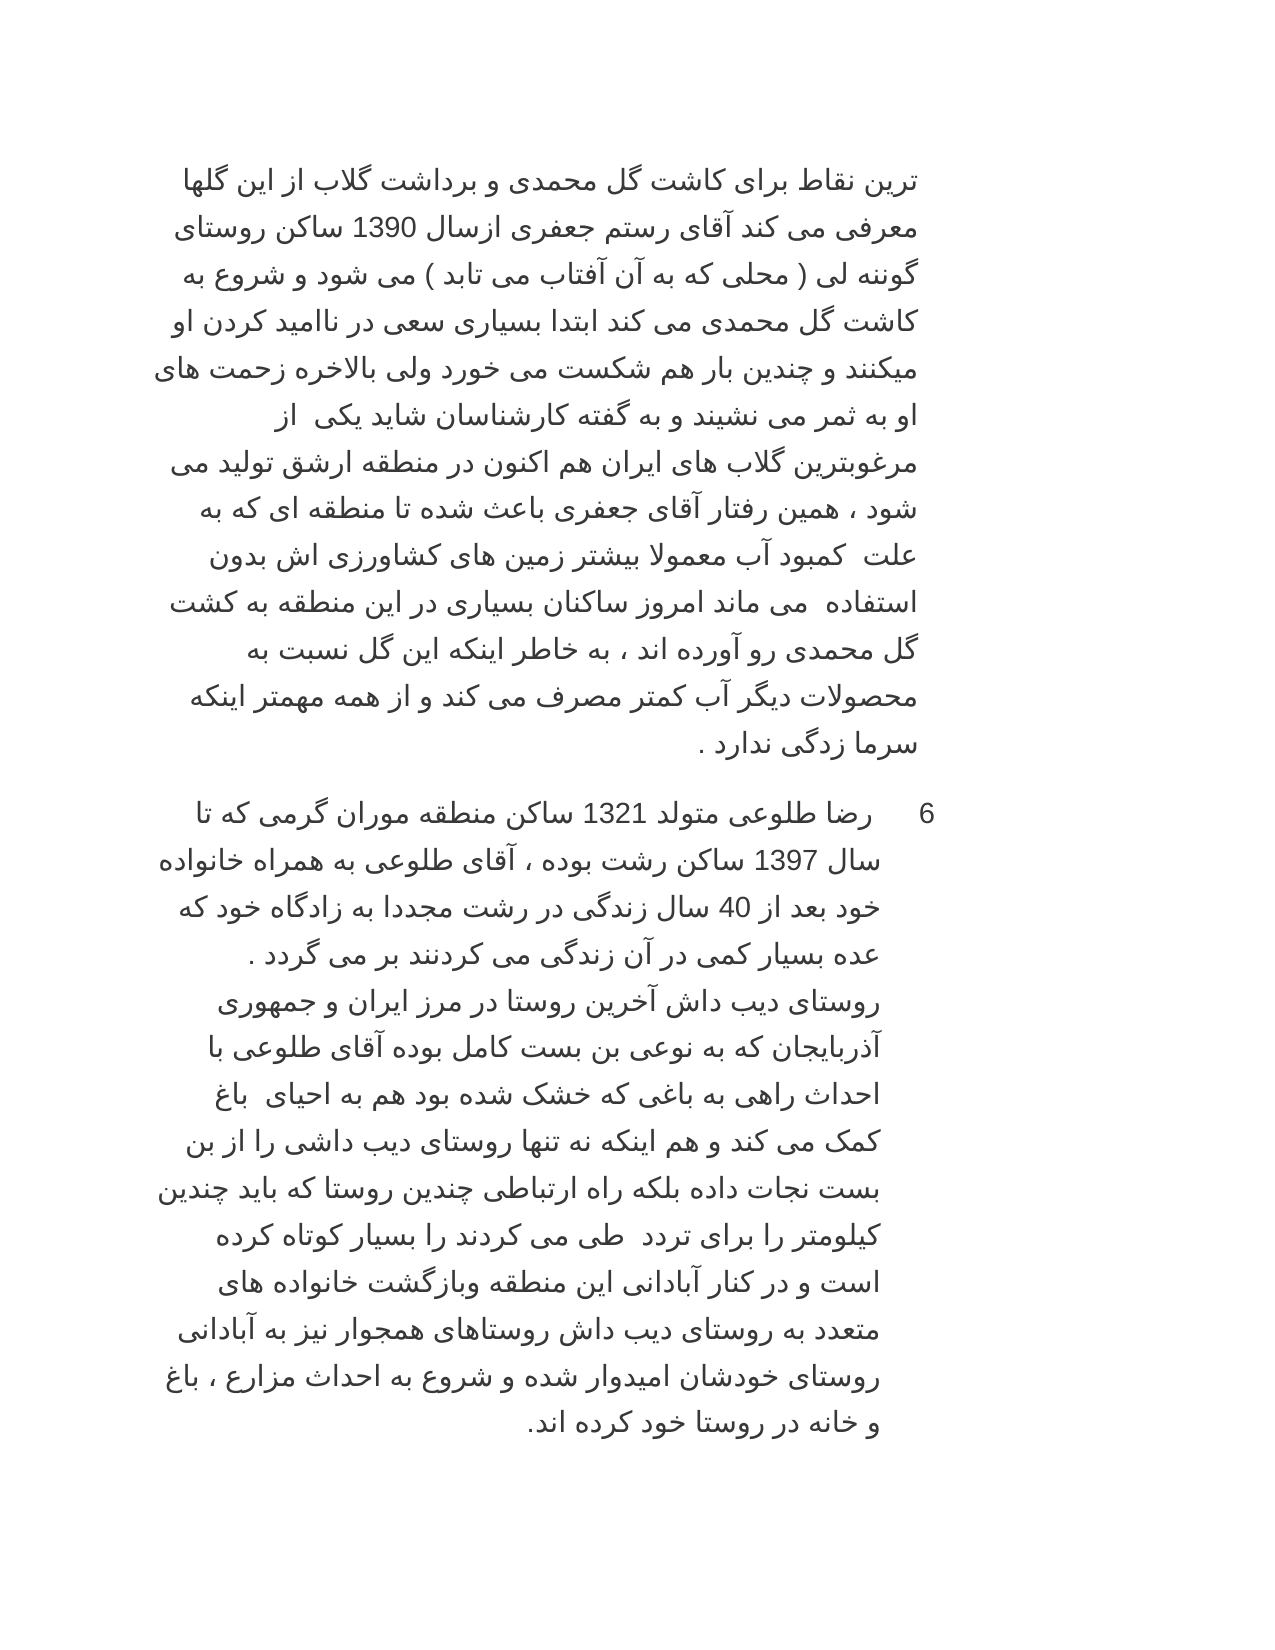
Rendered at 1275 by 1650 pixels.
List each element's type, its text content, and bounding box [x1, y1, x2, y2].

list رضا طلوعی متولد 1321 ساکن منطقه موران گرمی که تا سال 1397 ساکن رشت بوده ، آقای طلوعی به همراه خانواده خود بعد از 40 سال زندگی در رشت مجددا به زادگاه خود که عده بسیار کمی در آن زندگی می کردنند بر می گردد . روستای دیب داش آخرین روستا در مرز ایران و جمهوری آذربایجان که به نوعی بن بست کامل بوده آقای طلوعی با احداث راهی به باغی که خشک شده بود هم به احیای باغ کمک می کند و هم اینکه نه تنها روستای دیب داشی را از بن بست نجات داده بلکه راه ارتباطی چندین روستا که باید چندین کیلومتر را برای تردد طی می کردند را بسیار کوتاه کرده است و در کنار آبادانی این منطقه وبازگشت خانواده های متعدد به روستای دیب داش روستاهای همجوار نیز به آبادانی روستای خودشان امیدوار شده و شروع به احداث مزارع ، باغ و خانه در روستا خود کرده اند. [150, 783, 919, 1439]
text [150, 150, 919, 759]
